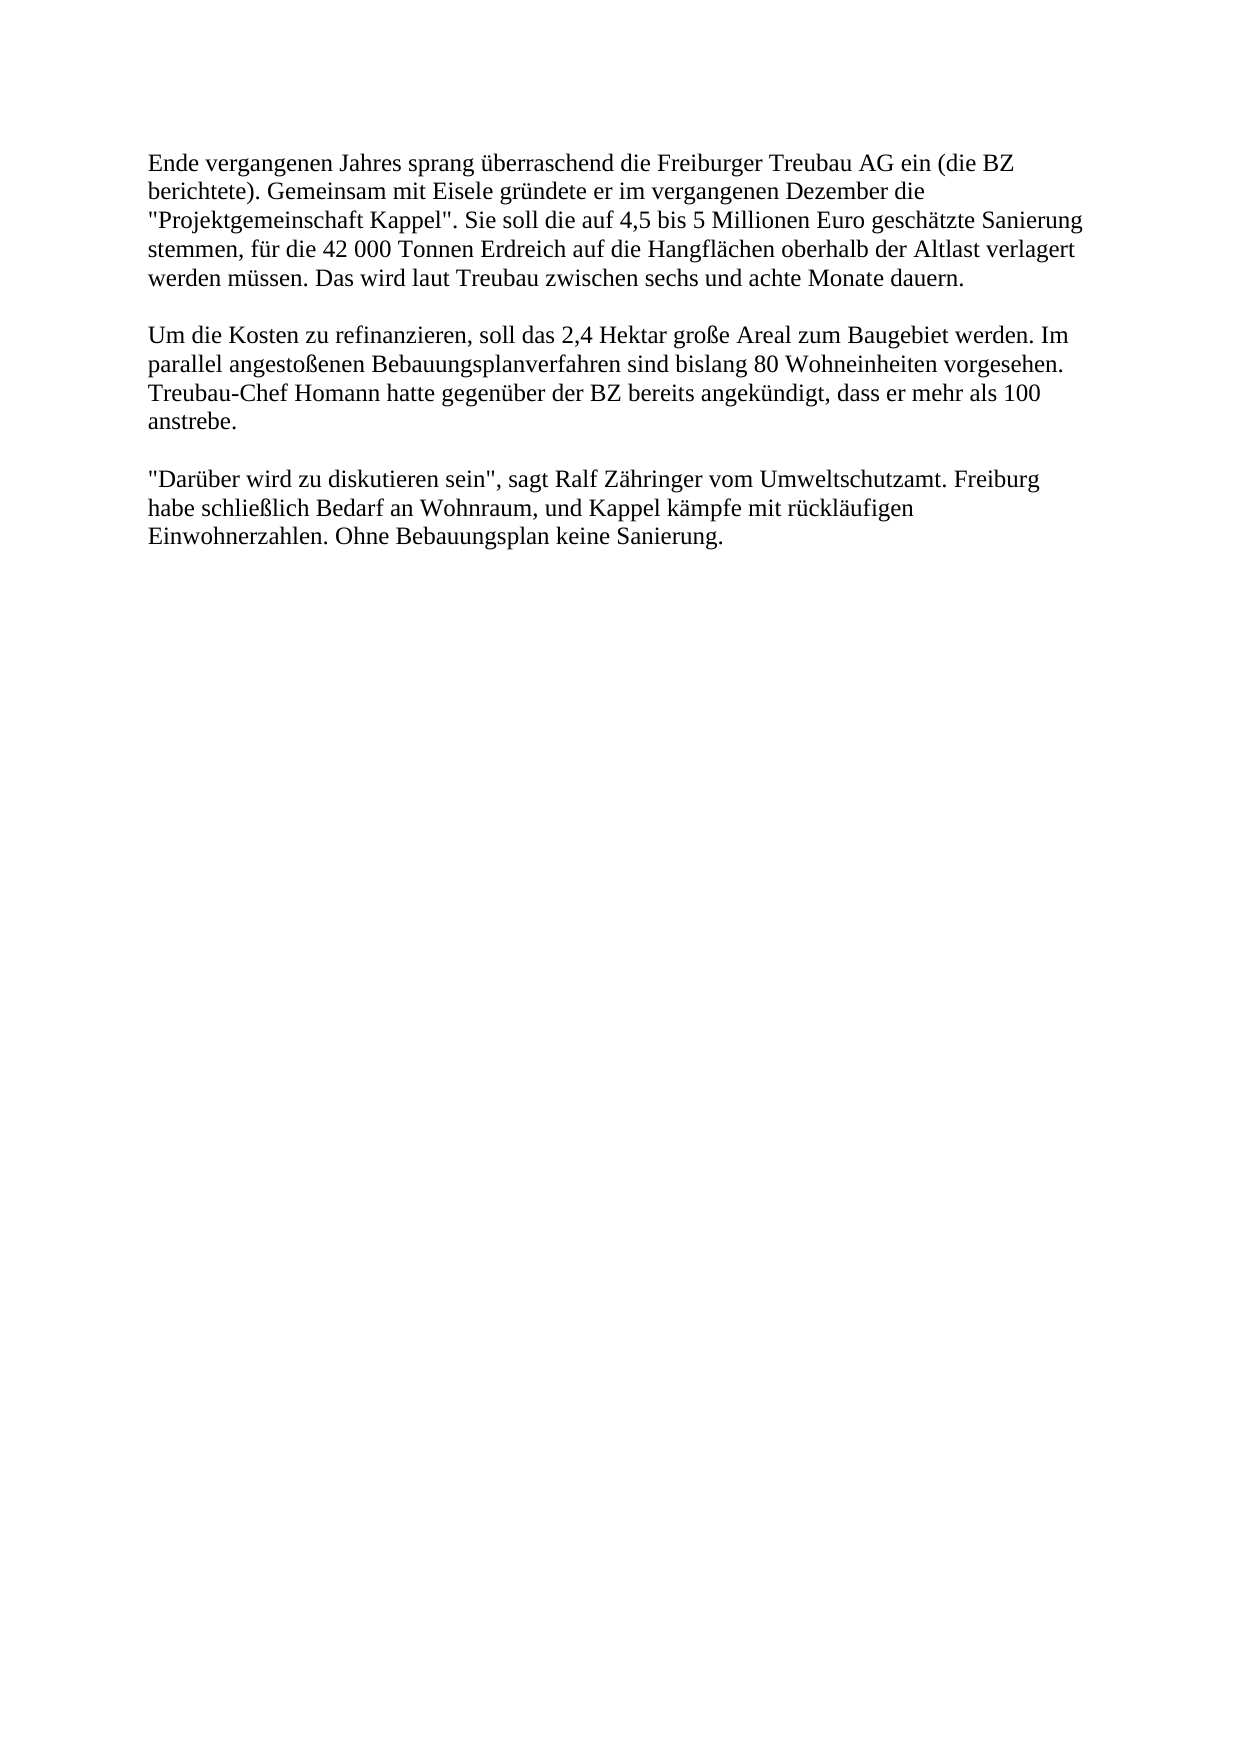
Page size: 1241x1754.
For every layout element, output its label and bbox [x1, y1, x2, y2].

text [148, 148, 1093, 550]
